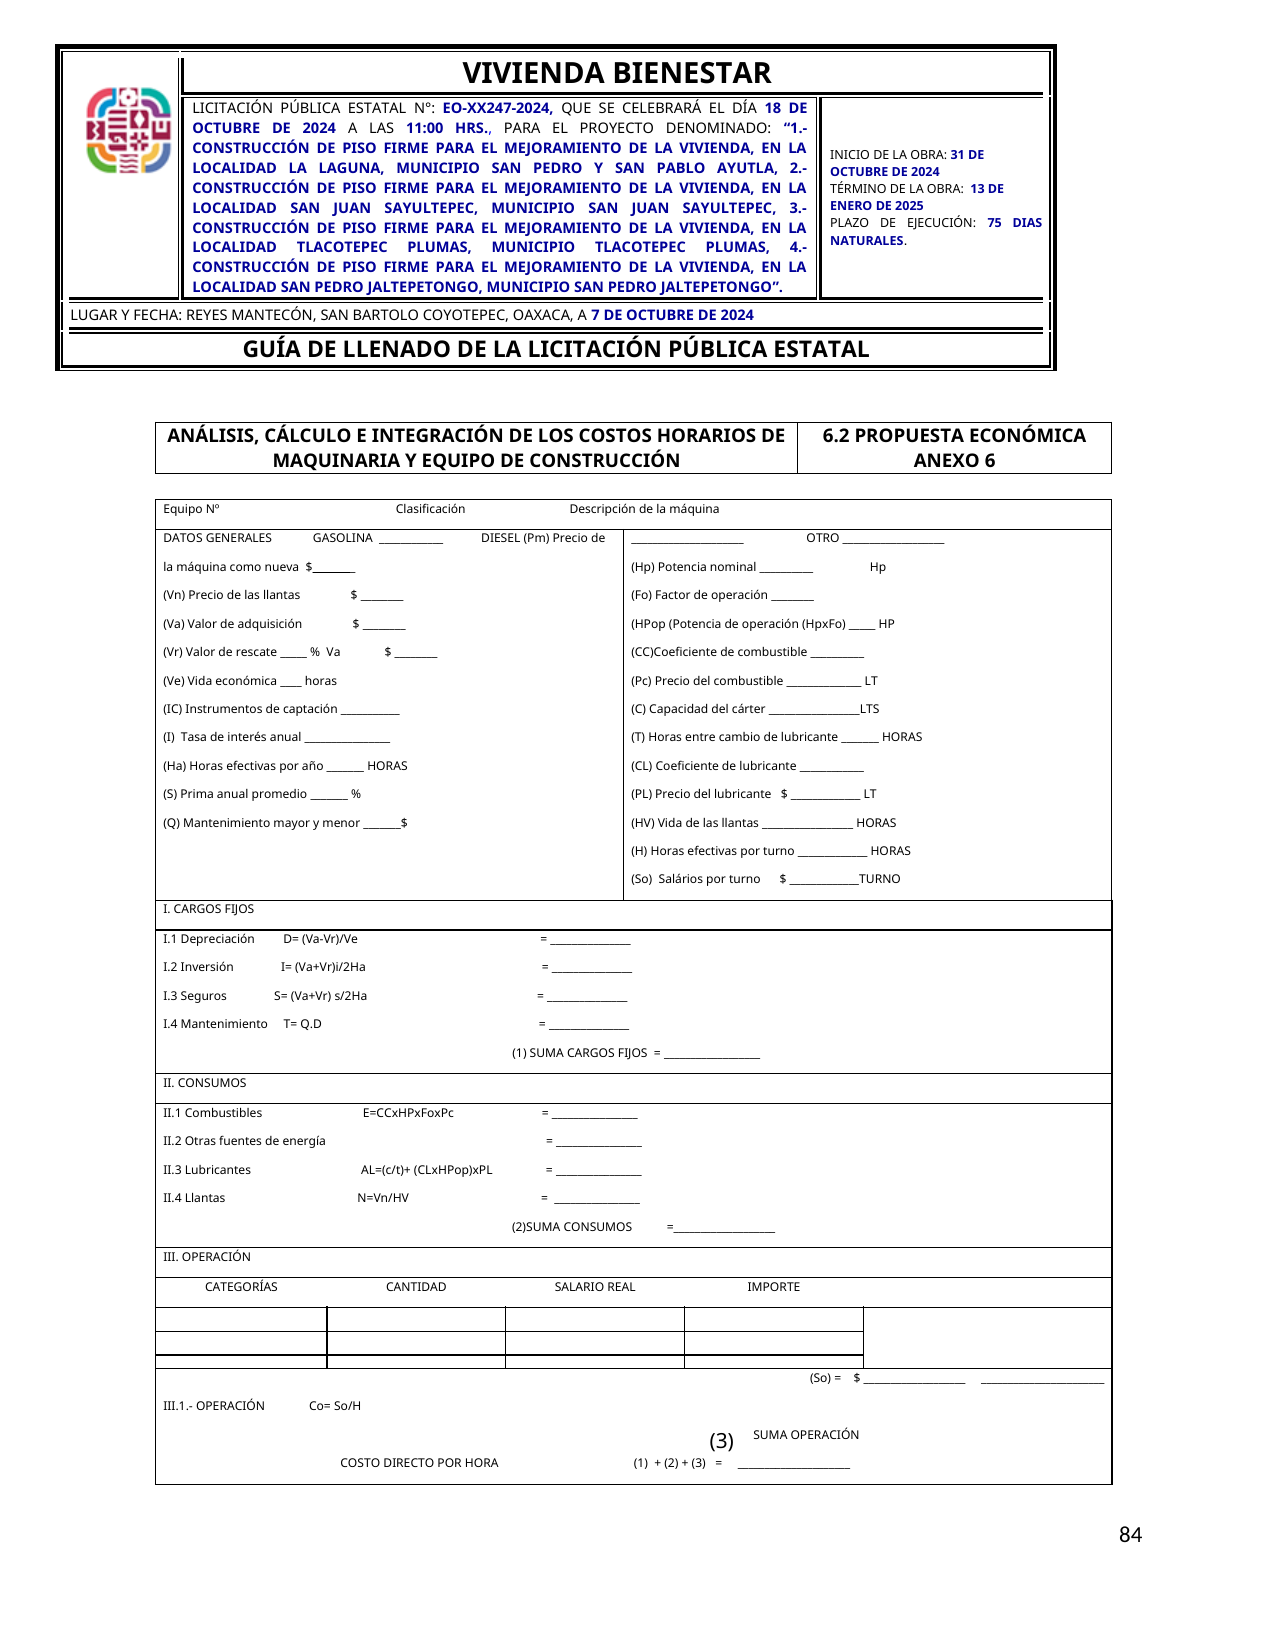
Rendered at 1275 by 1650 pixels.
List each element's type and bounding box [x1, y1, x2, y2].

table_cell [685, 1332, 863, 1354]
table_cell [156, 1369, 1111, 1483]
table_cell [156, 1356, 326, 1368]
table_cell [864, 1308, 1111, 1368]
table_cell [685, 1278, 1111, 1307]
picture [75, 79, 178, 179]
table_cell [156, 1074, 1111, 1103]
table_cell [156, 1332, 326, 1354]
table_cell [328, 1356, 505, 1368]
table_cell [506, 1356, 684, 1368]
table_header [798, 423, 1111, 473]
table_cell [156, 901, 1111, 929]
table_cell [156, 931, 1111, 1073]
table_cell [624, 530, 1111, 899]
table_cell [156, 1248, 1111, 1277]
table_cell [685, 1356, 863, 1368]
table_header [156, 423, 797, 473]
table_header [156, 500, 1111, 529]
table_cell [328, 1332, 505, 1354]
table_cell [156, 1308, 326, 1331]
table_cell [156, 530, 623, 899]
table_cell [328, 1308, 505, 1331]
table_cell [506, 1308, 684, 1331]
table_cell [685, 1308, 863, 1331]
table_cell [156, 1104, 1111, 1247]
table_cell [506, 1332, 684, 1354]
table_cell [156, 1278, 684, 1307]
